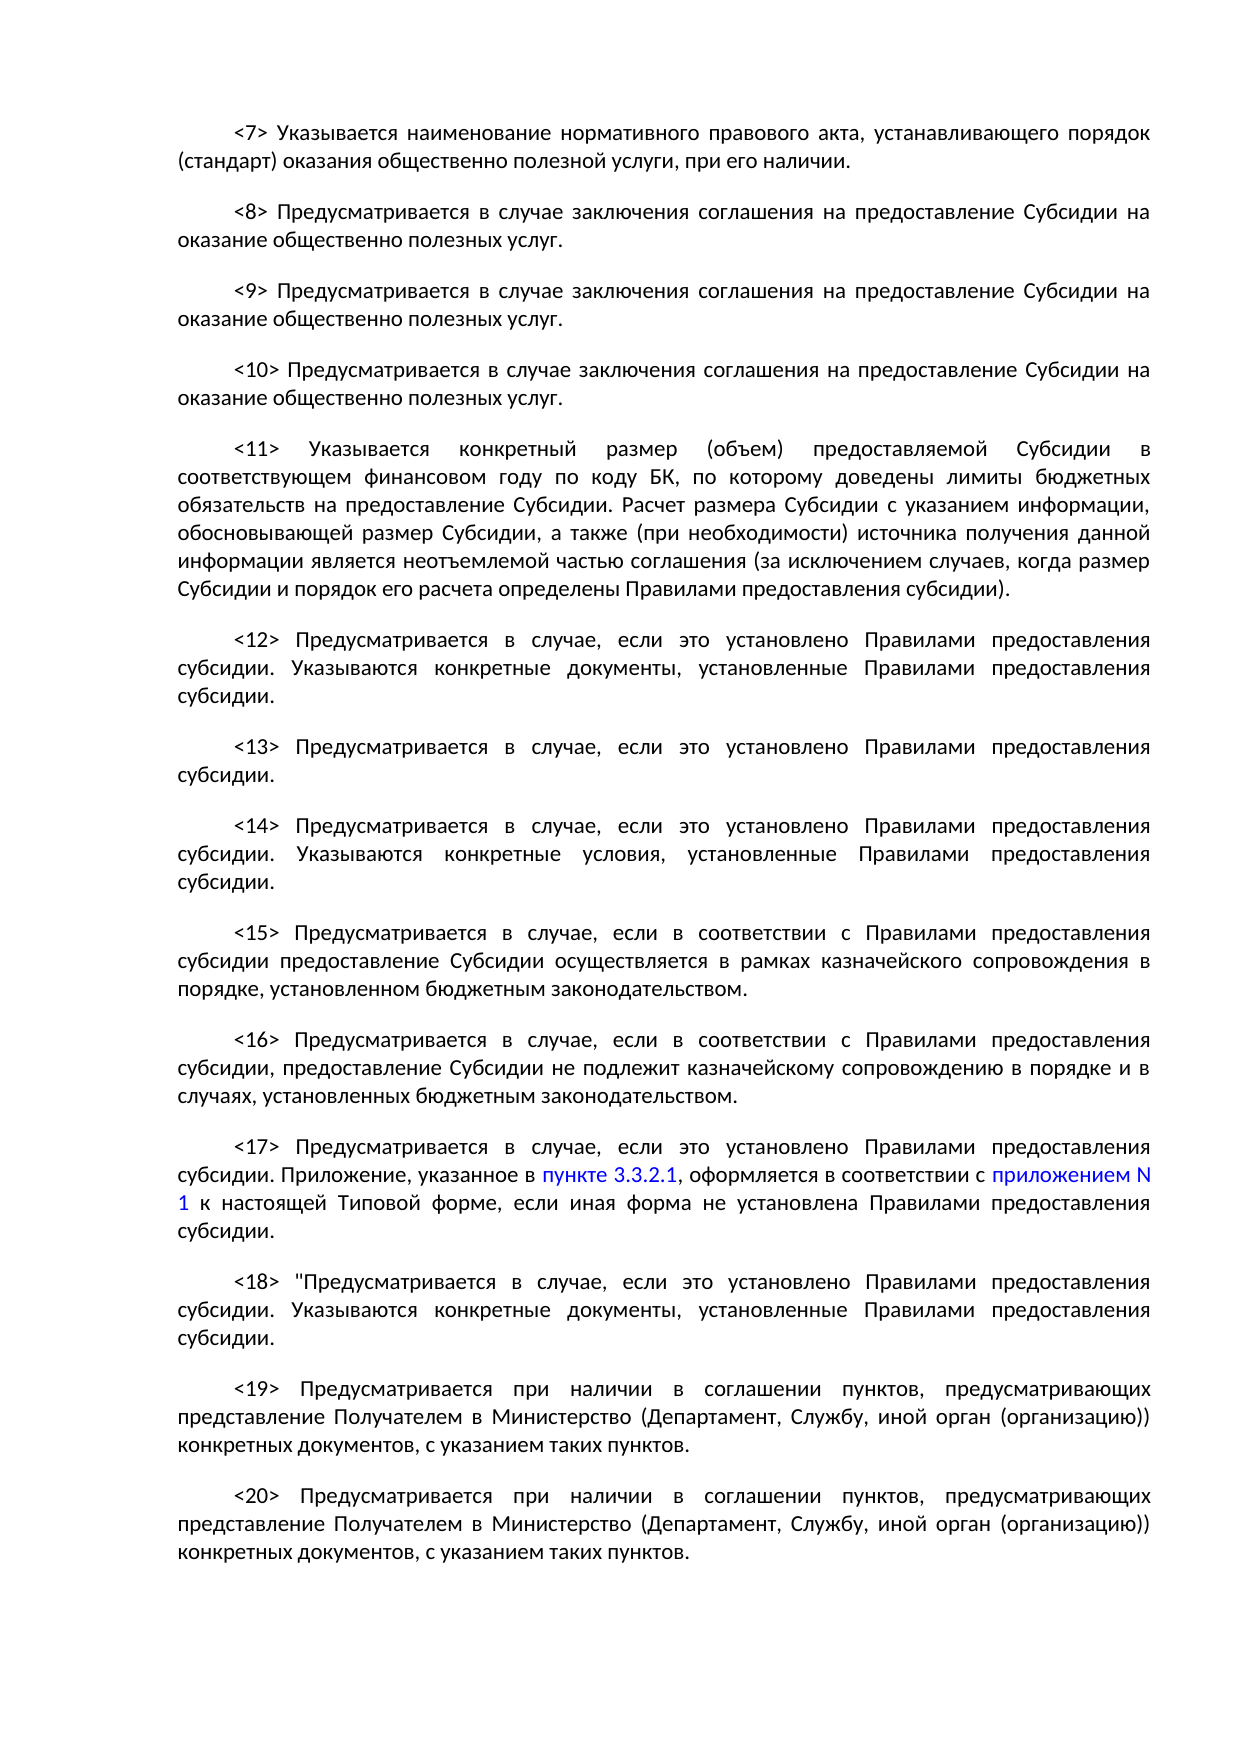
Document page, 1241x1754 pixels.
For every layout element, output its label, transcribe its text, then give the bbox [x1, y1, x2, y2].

text <11> Указывается конкретный размер (объем) предоставляемой Субсидии в соответствующем финансовом году по коду БК, по которому доведены лимиты бюджетных обязательств на предоставление Субсидии. Расчет размера Субсидии с указанием информации, обосновывающей размер Субсидии, а также (при необходимости) источника получения данной информации является неотъемлемой частью соглашения (за исключением случаев, когда размер Субсидии и порядок его расчета определены Правилами предоставления субсидии). [177, 434, 1152, 602]
text <15> Предусматривается в случае, если в соответствии с Правилами предоставления субсидии предоставление Субсидии осуществляется в рамках казначейского сопровождения в порядке, установленном бюджетным законодательством. [177, 918, 1152, 1002]
text <17> Предусматривается в случае, если это установлено Правилами предоставления субсидии. Приложение, указанное в пункте 3.3.2.1, оформляется в соответствии с приложением N 1 к настоящей Типовой форме, если иная форма не установлена Правилами предоставления субсидии. [177, 1132, 1152, 1244]
text <10> Предусматривается в случае заключения соглашения на предоставление Субсидии на оказание общественно полезных услуг. [177, 355, 1152, 411]
text <20> Предусматривается при наличии в соглашении пунктов, предусматривающих представление Получателем в Министерство (Департамент, Службу, иной орган (организацию)) конкретных документов, с указанием таких пунктов. [177, 1481, 1152, 1565]
text <12> Предусматривается в случае, если это установлено Правилами предоставления субсидии. Указываются конкретные документы, установленные Правилами предоставления субсидии. [177, 625, 1152, 709]
text <9> Предусматривается в случае заключения соглашения на предоставление Субсидии на оказание общественно полезных услуг. [177, 276, 1152, 332]
text <14> Предусматривается в случае, если это установлено Правилами предоставления субсидии. Указываются конкретные условия, установленные Правилами предоставления субсидии. [177, 811, 1152, 895]
text <19> Предусматривается при наличии в соглашении пунктов, предусматривающих представление Получателем в Министерство (Департамент, Службу, иной орган (организацию)) конкретных документов, с указанием таких пунктов. [177, 1374, 1152, 1458]
text <18> "Предусматривается в случае, если это установлено Правилами предоставления субсидии. Указываются конкретные документы, установленные Правилами предоставления субсидии. [177, 1267, 1152, 1351]
text <13> Предусматривается в случае, если это установлено Правилами предоставления субсидии. [177, 732, 1152, 788]
text <16> Предусматривается в случае, если в соответствии с Правилами предоставления субсидии, предоставление Субсидии не подлежит казначейскому сопровождению в порядке и в случаях, установленных бюджетным законодательством. [177, 1025, 1152, 1109]
text <7> Указывается наименование нормативного правового акта, устанавливающего порядок (стандарт) оказания общественно полезной услуги, при его наличии. [177, 118, 1152, 174]
text <8> Предусматривается в случае заключения соглашения на предоставление Субсидии на оказание общественно полезных услуг. [177, 197, 1152, 253]
